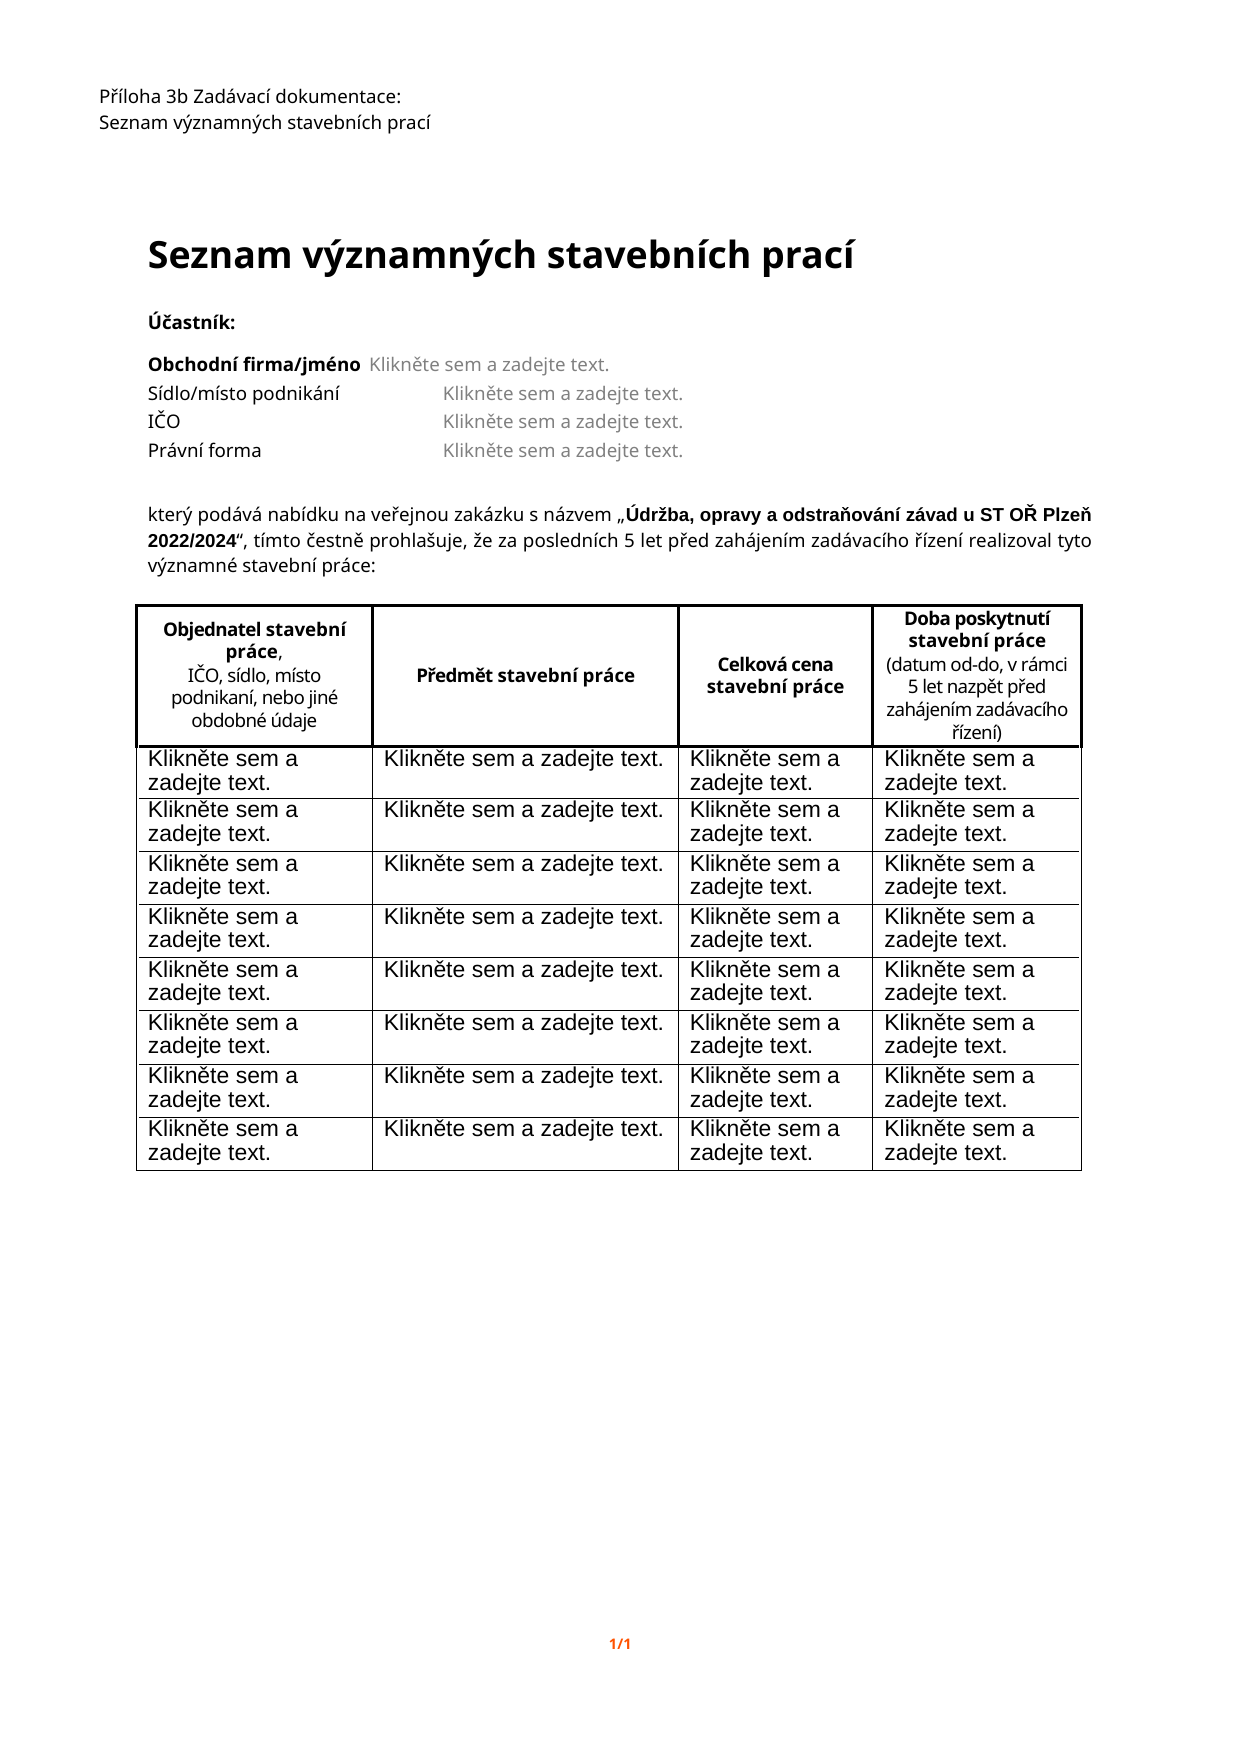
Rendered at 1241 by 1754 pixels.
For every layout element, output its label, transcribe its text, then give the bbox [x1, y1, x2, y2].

table_header Objednatel stavební práce, IČO, sídlo, místo podnikaní, nebo jiné obdobné údaje [138, 607, 371, 745]
table_header Předmět stavební práce [374, 607, 677, 745]
text který podává nabídku na veřejnou zakázku s názvem „Údržba, opravy a odstraňování závad u ST OŘ Plzeň 2022/2024“, tímto čestně prohlašuje, že za posledních 5 let před zahájením zadávacího řízení realizoval tyto významné stavební práce: [148, 502, 1093, 578]
text Právní forma [148, 435, 1093, 464]
table_header Celková cena stavební práce [680, 607, 871, 745]
text Účastník: [148, 304, 1093, 335]
text Sídlo/místo podnikání [148, 377, 1093, 406]
text IČO [148, 406, 1093, 435]
table_header Doba poskytnutí stavební práce (datum od-do, v rámci 5 let nazpět před zahájením zadávacího řízení) [874, 607, 1080, 745]
text Obchodní firma/jméno [148, 348, 1093, 377]
title Seznam významných stavebních prací [148, 228, 1093, 279]
